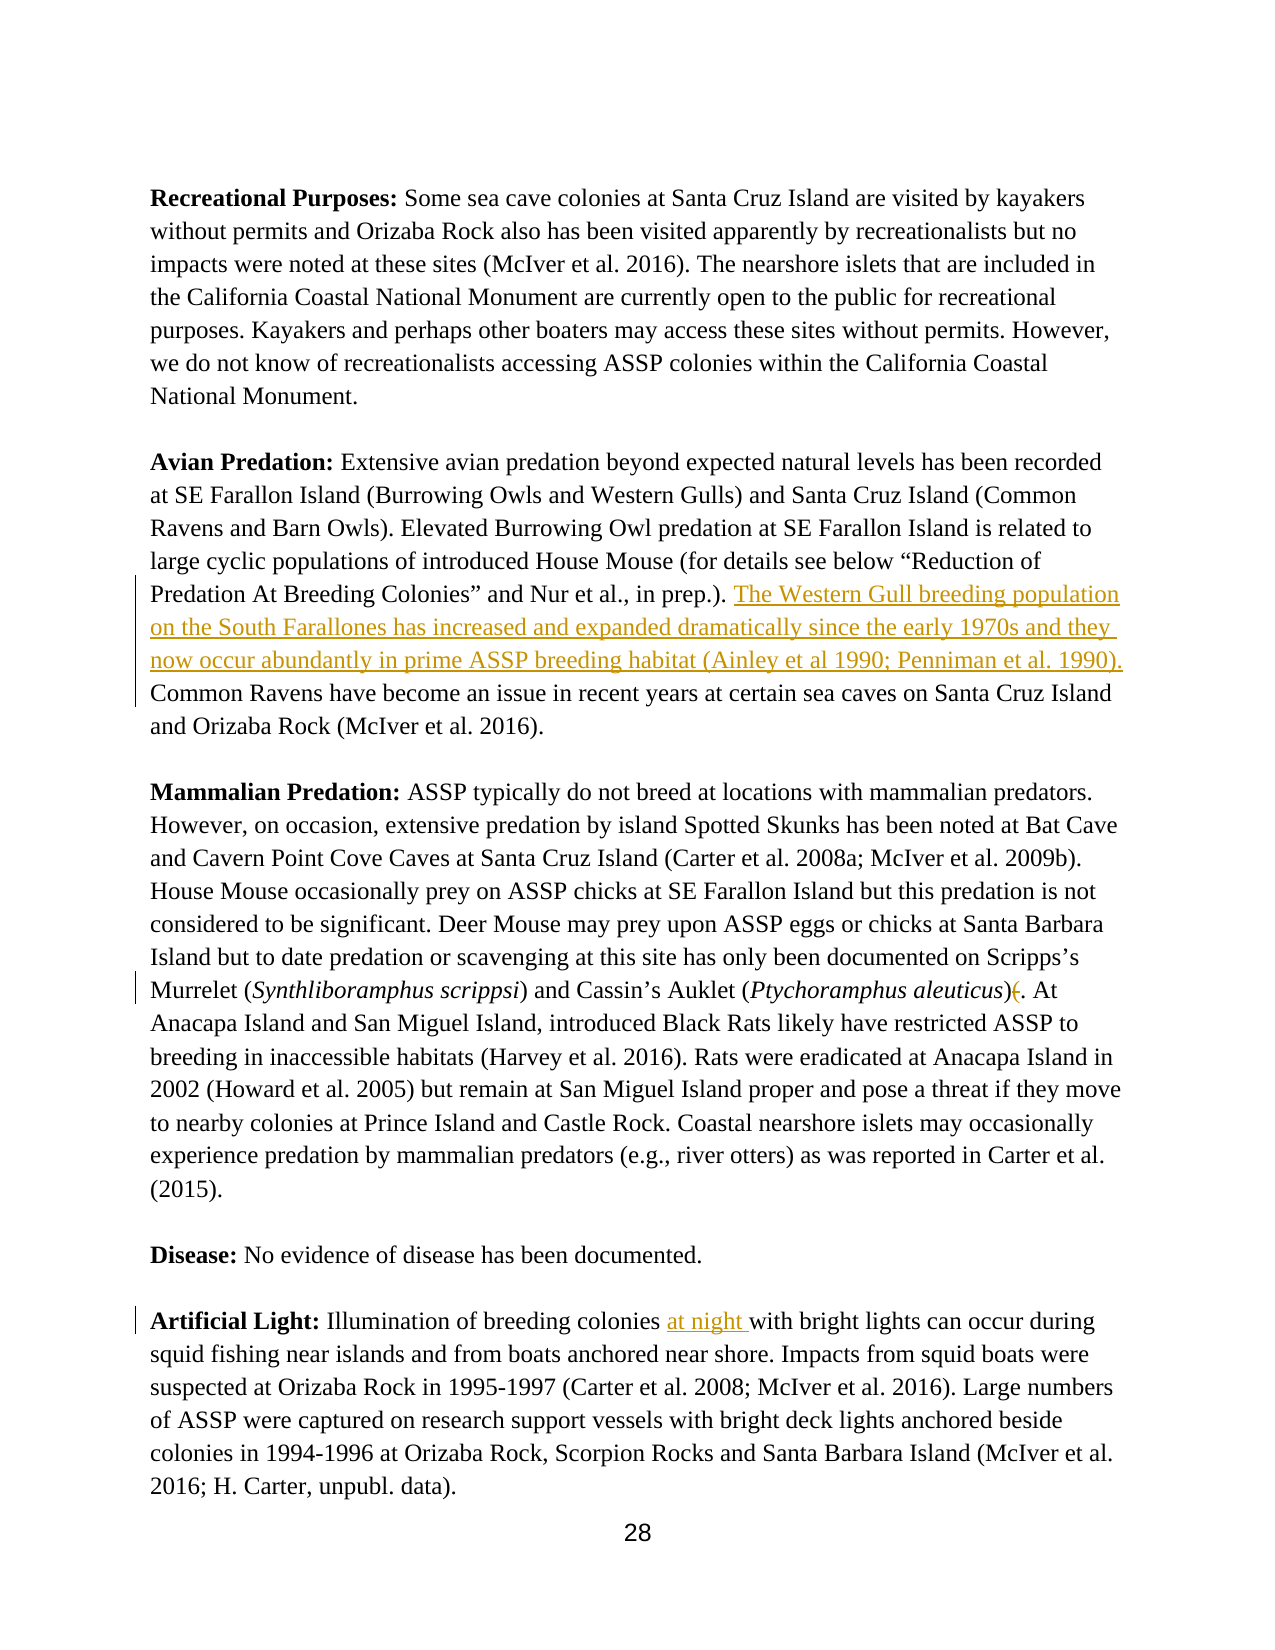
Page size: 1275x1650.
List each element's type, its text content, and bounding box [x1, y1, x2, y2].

text Disease: No evidence of disease has been documented. [150, 1240, 1125, 1268]
text Artificial Light: Illumination of breeding colonies with bright lights can occur during squid fishing near islands and from boats anchored near shore. Impacts from squid boats were suspected at Orizaba Rock in 1995-1997 (Carter et al. 2008; McIver et al. 2016). Large numbers of ASSP were captured on research support vessels with bright deck lights anchored beside colonies in 1994-1996 at Orizaba Rock, Scorpion Rocks and Santa Barbara Island (McIver et al. 2016; H. Carter, unpubl. data). [150, 1306, 1125, 1499]
text Mammalian Predation: ASSP typically do not breed at locations with mammalian predators. However, on occasion, extensive predation by island Spotted Skunks has been noted at Bat Cave and Cavern Point Cove Caves at Santa Cruz Island (Carter et al. 2008a; McIver et al. 2009b). House Mouse occasionally prey on ASSP chicks at SE Farallon Island but this predation is not considered to be significant. Deer Mouse may prey upon ASSP eggs or chicks at Santa Barbara Island but to date predation or scavenging at this site has only been documented on Scripps’s Murrelet (Synthliboramphus scrippsi) and Cassin’s Auklet (Ptychoramphus aleuticus). At Anacapa Island and San Miguel Island, introduced Black Rats likely have restricted ASSP to breeding in inaccessible habitats (Harvey et al. 2016). Rats were eradicated at Anacapa Island in 2002 (Howard et al. 2005) but remain at San Miguel Island proper and pose a threat if they move to nearby colonies at Prince Island and Castle Rock. Coastal nearshore islets may occasionally experience predation by mammalian predators (e.g., river otters) as was reported in Carter et al. (2015). [150, 777, 1125, 1202]
text Recreational Purposes: Some sea cave colonies at Santa Cruz Island are visited by kayakers without permits and Orizaba Rock also has been visited apparently by recreationalists but no impacts were noted at these sites (McIver et al. 2016). The nearshore islets that are included in the California Coastal National Monument are currently open to the public for recreational purposes. Kayakers and perhaps other boaters may access these sites without permits. However, we do not know of recreationalists accessing ASSP colonies within the California Coastal National Monument. [150, 183, 1125, 410]
text Avian Predation: Extensive avian predation beyond expected natural levels has been recorded at SE Farallon Island (Burrowing Owls and Western Gulls) and Santa Cruz Island (Common Ravens and Barn Owls). Elevated Burrowing Owl predation at SE Farallon Island is related to large cyclic populations of introduced House Mouse (for details see below “Reduction of Predation At Breeding Colonies” and Nur et al., in prep.). Common Ravens have become an issue in recent years at certain sea caves on Santa Cruz Island and Orizaba Rock (McIver et al. 2016). [150, 447, 1125, 740]
